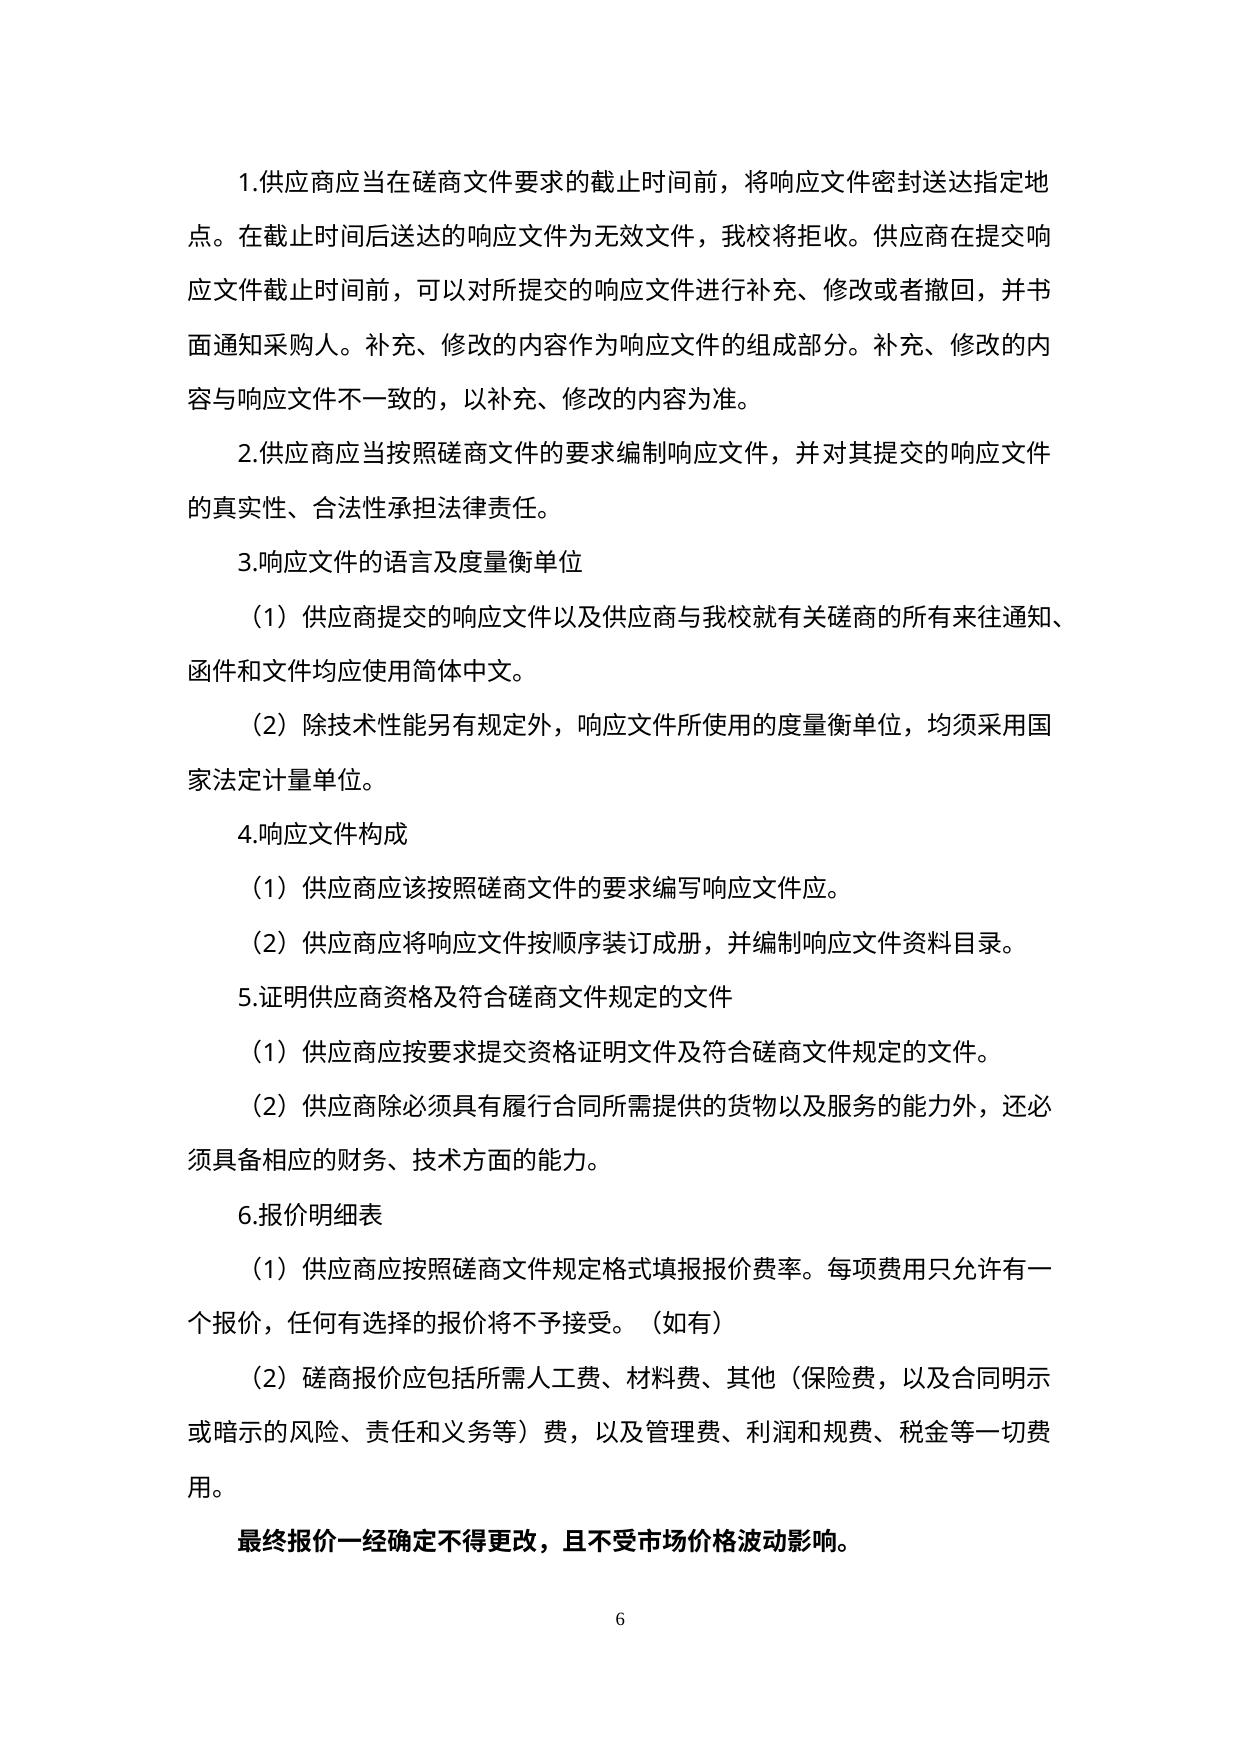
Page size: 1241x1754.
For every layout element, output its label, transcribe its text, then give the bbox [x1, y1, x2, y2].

text （1）供应商应按照磋商文件规定格式填报报价费率。每项费用只允许有一个报价，任何有选择的报价将不予接受。（如有） [187, 1249, 1053, 1340]
text 3.响应文件的语言及度量衡单位 [187, 543, 1053, 579]
text 1.供应商应当在磋商文件要求的截止时间前，将响应文件密封送达指定地点。在截止时间后送达的响应文件为无效文件，我校将拒收。供应商在提交响应文件截止时间前，可以对所提交的响应文件进行补充、修改或者撤回，并书面通知采购人。补充、修改的内容作为响应文件的组成部分。补充、修改的内容与响应文件不一致的，以补充、修改的内容为准。 [187, 162, 1053, 416]
text （2）除技术性能另有规定外，响应文件所使用的度量衡单位，均须采用国家法定计量单位。 [187, 706, 1053, 796]
text 6.报价明细表 [187, 1195, 1053, 1231]
text （2）供应商除必须具有履行合同所需提供的货物以及服务的能力外，还必须具备相应的财务、技术方面的能力。 [187, 1086, 1053, 1177]
text （1）供应商提交的响应文件以及供应商与我校就有关磋商的所有来往通知、函件和文件均应使用简体中文。 [187, 597, 1053, 688]
text （1）供应商应该按照磋商文件的要求编写响应文件应。 [187, 869, 1053, 905]
text （2）磋商报价应包括所需人工费、材料费、其他（保险费，以及合同明示或暗示的风险、责任和义务等）费，以及管理费、利润和规费、税金等一切费用。 [187, 1358, 1053, 1503]
text 最终报价一经确定不得更改，且不受市场价格波动影响。 [187, 1521, 1053, 1558]
text 5.证明供应商资格及符合磋商文件规定的文件 [187, 978, 1053, 1014]
text 4.响应文件构成 [187, 814, 1053, 851]
text （2）供应商应将响应文件按顺序装订成册，并编制响应文件资料目录。 [187, 923, 1053, 959]
text （1）供应商应按要求提交资格证明文件及符合磋商文件规定的文件。 [187, 1032, 1053, 1068]
text 2.供应商应当按照磋商文件的要求编制响应文件，并对其提交的响应文件的真实性、合法性承担法律责任。 [187, 434, 1053, 524]
